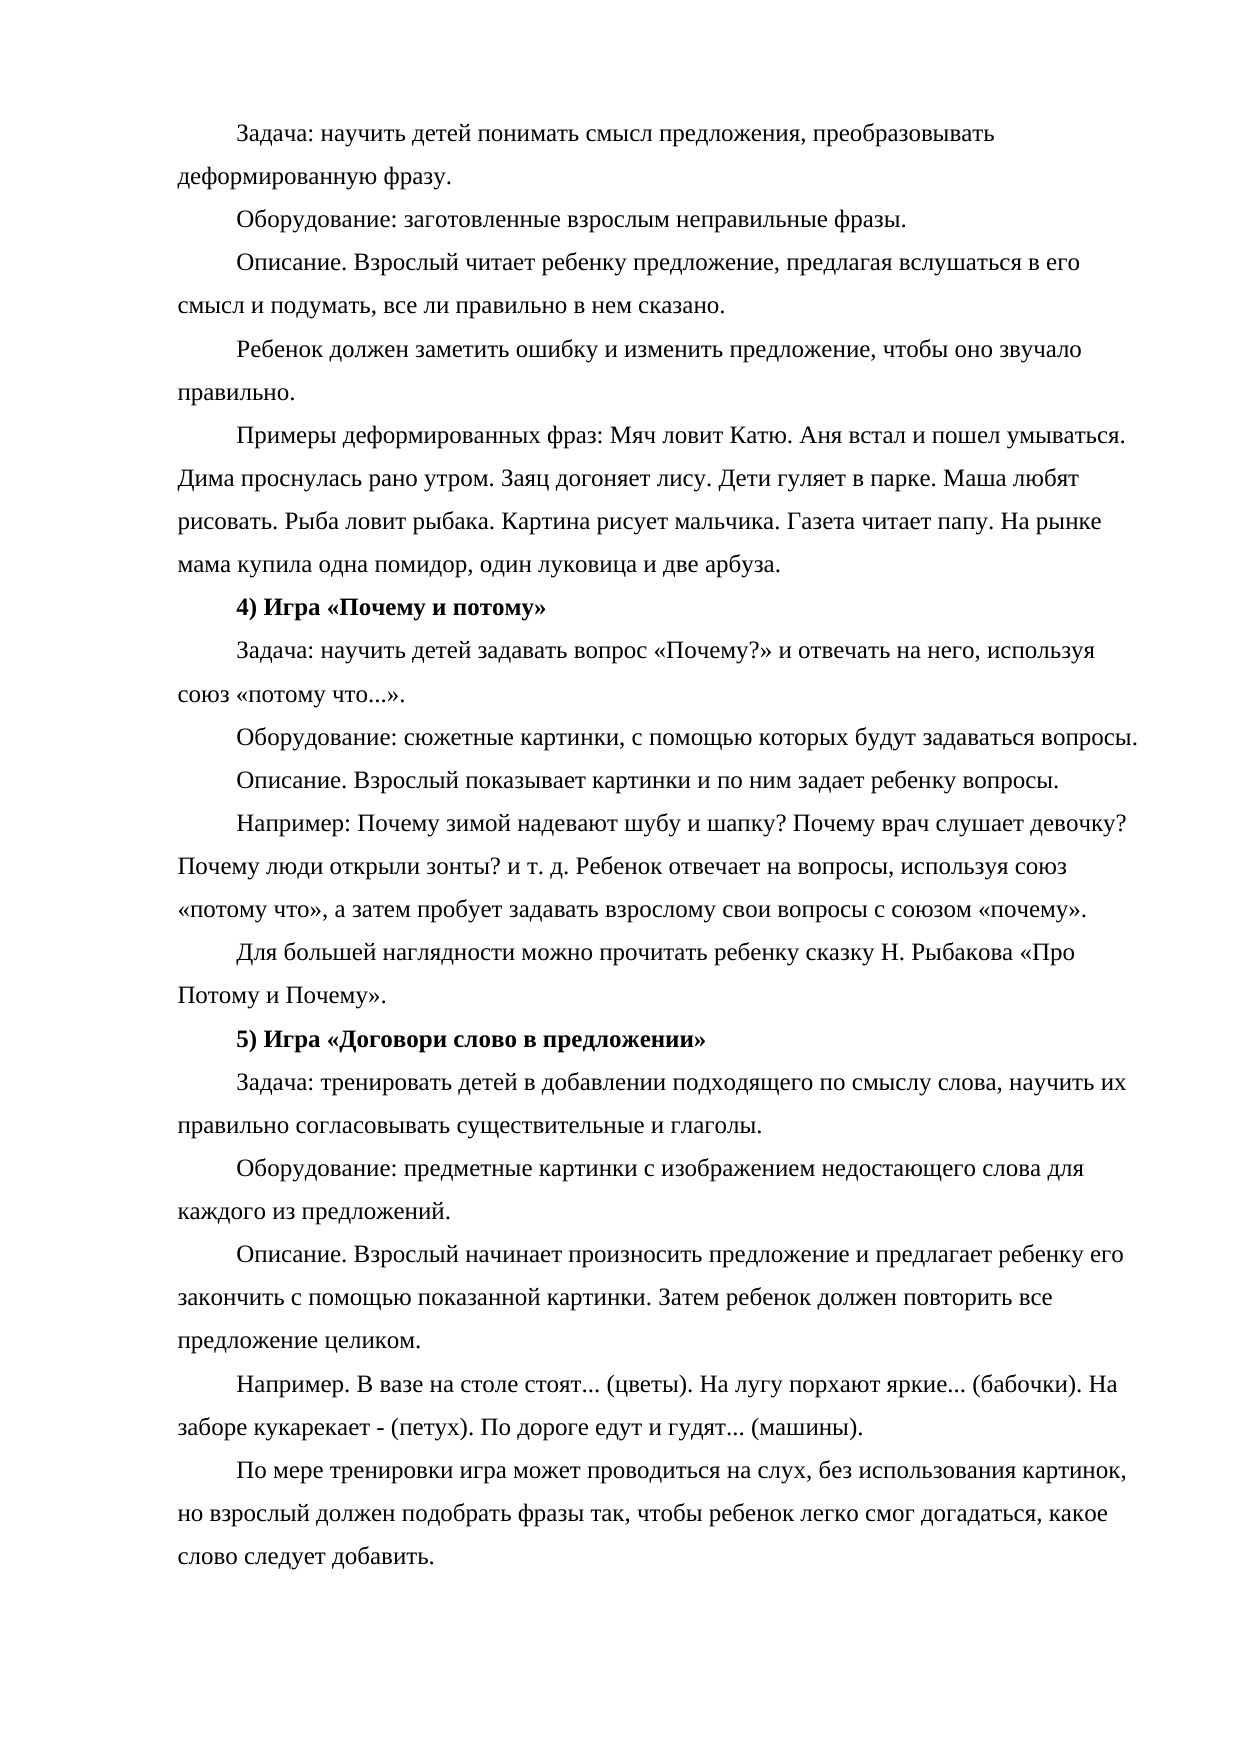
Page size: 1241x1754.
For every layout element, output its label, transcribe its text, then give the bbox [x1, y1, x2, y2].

text Описание. Взрослый начинает произносить предложение и предлагает ребенку его закончить с помощью показанной картинки. Затем ребенок должен повторить все предложение целиком. [177, 1239, 1152, 1354]
text Оборудование: заготовленные взрослым неправильные фразы. [177, 204, 1152, 233]
text Описание. Взрослый показывает картинки и по ним задает ребенку вопросы. [177, 765, 1152, 794]
text Ребенок должен заметить ошибку и изменить предложение, чтобы оно звучало правильно. [177, 334, 1152, 406]
text 5) Игра «Договори слово в предложении» [177, 1024, 1152, 1052]
text Для большей наглядности можно прочитать ребенку сказку Н. Рыбакова «Про Потому и Почему». [177, 937, 1152, 1009]
text 4) Игра «Почему и потому» [177, 592, 1152, 621]
text Например: Почему зимой надевают шубу и шапку? Почему врач слушает девочку? Почему люди открыли зонты? и т. д. Ребенок отвечает на вопросы, используя союз «потому что», а затем пробует задавать взрослому свои вопросы с союзом «почему». [177, 808, 1152, 923]
text Оборудование: предметные картинки с изображением недостающего слова для каждого из предложений. [177, 1153, 1152, 1225]
text Например. В вазе на столе стоят... (цветы). На лугу порхают яркие... (бабочки). На заборе кукарекает - (петух). По дороге едут и гудят... (машины). [177, 1369, 1152, 1441]
text По мере тренировки игра может проводиться на слух, без использования картинок, но взрослый должен подобрать фразы так, чтобы ребенок легко смог догадаться, какое слово следует добавить. [177, 1455, 1152, 1570]
text Описание. Взрослый читает ребенку предложение, предлагая вслушаться в его смысл и подумать, все ли правильно в нем сказано. [177, 247, 1152, 319]
text Задача: тренировать детей в добавлении подходящего по смыслу слова, научить их правильно согласовывать существительные и глаголы. [177, 1067, 1152, 1139]
text Задача: научить детей понимать смысл предложения, преобразовывать деформированную фразу. [177, 118, 1152, 190]
text Оборудование: сюжетные картинки, с помощью которых будут задаваться вопросы. [177, 722, 1152, 751]
text Задача: научить детей задавать вопрос «Почему?» и отвечать на него, используя союз «потому что...». [177, 636, 1152, 707]
text Примеры деформированных фраз: Мяч ловит Катю. Аня встал и пошел умываться. Дима проснулась рано утром. Заяц догоняет лису. Дети гуляет в парке. Маша любят рисовать. Рыба ловит рыбака. Картина рисует мальчика. Газета читает папу. На рынке мама купила одна помидор, один луковица и две арбуза. [177, 420, 1152, 578]
